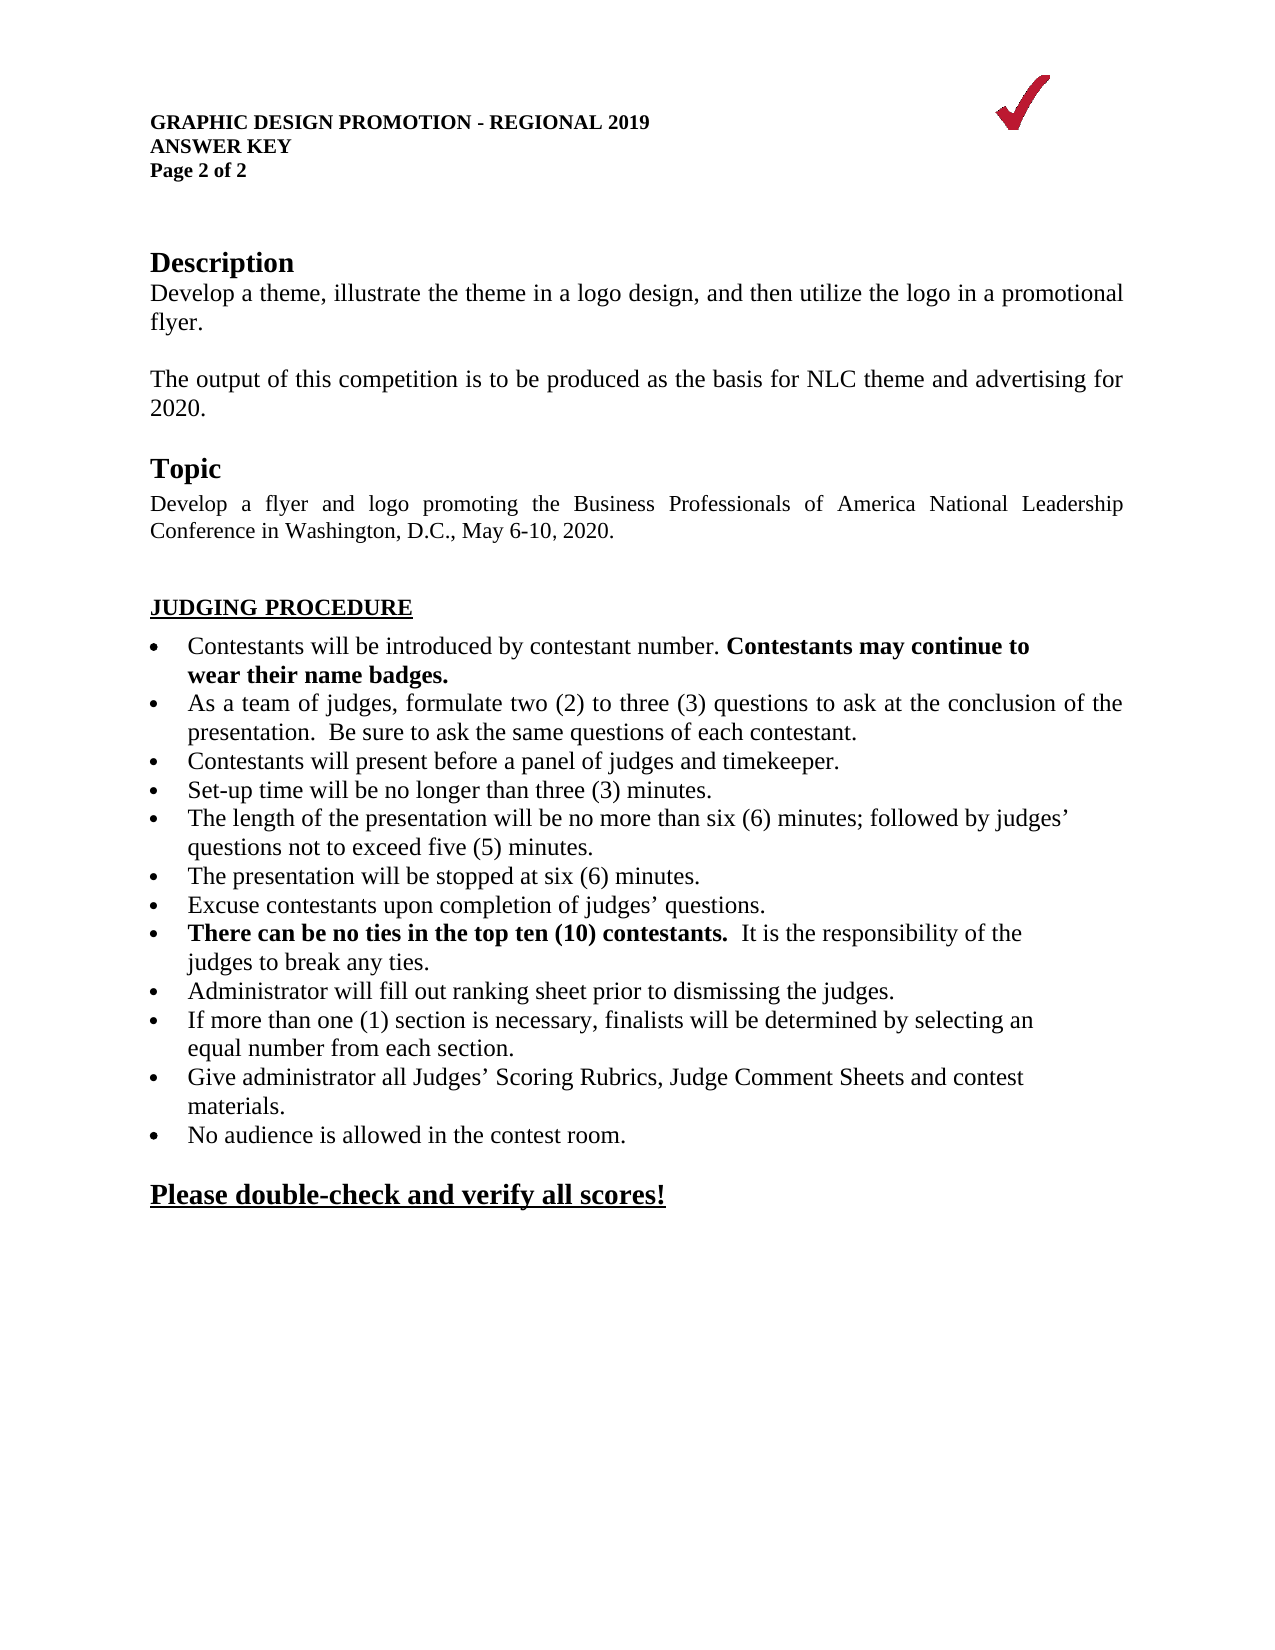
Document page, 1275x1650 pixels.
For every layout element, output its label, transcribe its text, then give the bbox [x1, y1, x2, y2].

list Give administrator all Judges’ Scoring Rubrics, Judge Comment Sheets and contest materials. [150, 1062, 1078, 1120]
list As a team of judges, formulate two (2) to three (3) questions to ask at the conclusion of the presentation. Be sure to ask the same questions of each contestant. [150, 688, 1125, 746]
text The output of this competition is to be produced as the basis for NLC theme and advertising for 2020. [150, 364, 1125, 422]
list Contestants will present before a panel of judges and timekeeper. [150, 746, 1125, 775]
text Topic [150, 451, 1125, 484]
text Develop a flyer and logo promoting the Business Professionals of America National Leadership Conference in Washington, D.C., May 6-10, 2020. [150, 490, 1125, 544]
list The length of the presentation will be no more than six (6) minutes; followed by judges’ questions not to exceed five (5) minutes. [150, 803, 1125, 861]
list Excuse contestants upon completion of judges’ questions. [150, 890, 1078, 918]
picture [995, 75, 1050, 130]
text judging procedure [150, 588, 1078, 622]
list If more than one (1) section is necessary, finalists will be determined by selecting an equal number from each section. [150, 1005, 1078, 1062]
list Set-up time will be no longer than three (3) minutes. [150, 775, 1125, 803]
text Description [150, 245, 1125, 278]
text Please double-check and verify all scores! [150, 1177, 1125, 1211]
list No audience is allowed in the contest room. [150, 1120, 1078, 1148]
list Contestants will be introduced by contestant number. Contestants may continue to wear their name badges. [150, 631, 1078, 688]
list There can be no ties in the top ten (10) contestants. It is the responsibility of the judges to break any ties. [150, 918, 1078, 976]
text Develop a theme, illustrate the theme in a logo design, and then utilize the logo in a promotional flyer. [150, 278, 1125, 336]
list The presentation will be stopped at six (6) minutes. [150, 861, 1125, 890]
list Administrator will fill out ranking sheet prior to dismissing the judges. [150, 976, 1078, 1005]
